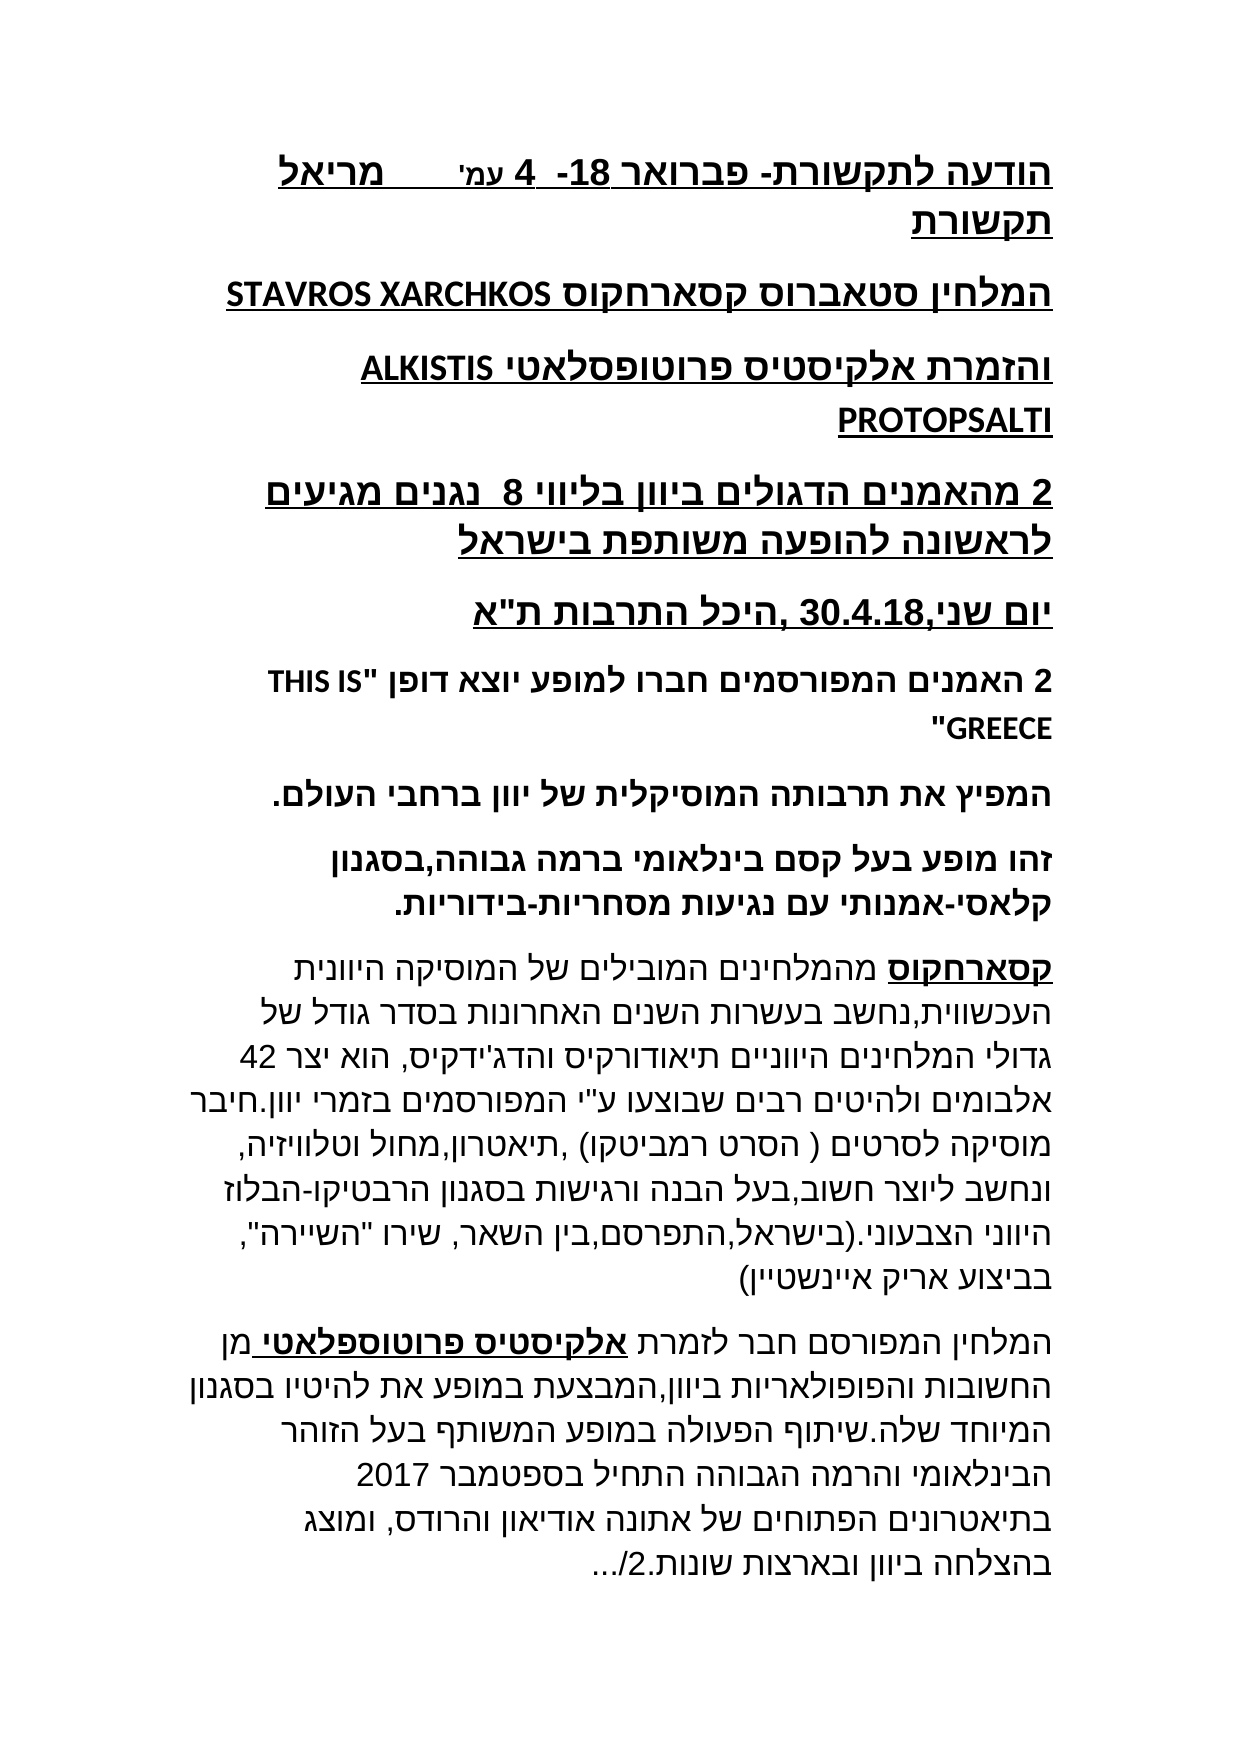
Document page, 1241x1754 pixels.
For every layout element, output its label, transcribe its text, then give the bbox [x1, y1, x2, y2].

text המלחין סטאברוס קסארחקוס STAVROS XARCHKOS [187, 270, 1053, 316]
text והזמרת אלקיסטיס פרוטופסלאטי ALKISTIS PROTOPSALTI [187, 343, 1053, 442]
text יום שני,30.4.18 ,היכל התרבות ת"א [187, 590, 1053, 633]
text קסארחקוס מהמלחינים המובילים של המוסיקה היוונית העכשווית,נחשב בעשרות השנים האחרונות בסדר גודל של גדולי המלחינים היווניים תיאודורקיס והדג'ידקיס, הוא יצר 42 אלבומים ולהיטים רבים שבוצעו ע"י המפורסמים בזמרי יוון.חיבר מוסיקה לסרטים ( הסרט רמביטקו) ,תיאטרון,מחול וטלוויזיה,ונחשב ליוצר חשוב,בעל הבנה ורגישות בסגנון הרבטיקו-הבלוז היווני הצבעוני.(בישראל,התפרסם,בין השאר, שירו "השיירה", בביצוע אריק איינשטיין) [187, 949, 1053, 1296]
text זהו מופע בעל קסם בינלאומי ברמה גבוהה,בסגנון קלאסי-אמנותי עם נגיעות מסחריות-בידוריות. [187, 839, 1053, 922]
text המלחין המפורסם חבר לזמרת אלקיסטיס פרוטוספלאטי מן החשובות והפופולאריות ביוון,המבצעת במופע את להיטיו בסגנון המיוחד שלה.שיתוף הפעולה במופע המשותף בעל הזוהר הבינלאומי והרמה הגבוהה התחיל בספטמבר 2017 בתיאטרונים הפתוחים של אתונה אודיאון והרודס, ומוצג בהצלחה ביוון ובארצות שונות.2/... [187, 1323, 1053, 1582]
text הודעה לתקשורת- פברואר 18- 4 עמ' מריאל תקשורת [187, 150, 1053, 243]
text המפיץ את תרבותה המוסיקלית של יוון ברחבי העולם. [187, 774, 1053, 813]
text 2 מהאמנים הדגולים ביוון בליווי 8 נגנים מגיעים לראשונה להופעה משותפת בישראל [187, 470, 1053, 562]
text 2 האמנים המפורסמים חברו למופע יוצא דופן "THIS IS GREECE" [187, 660, 1053, 748]
